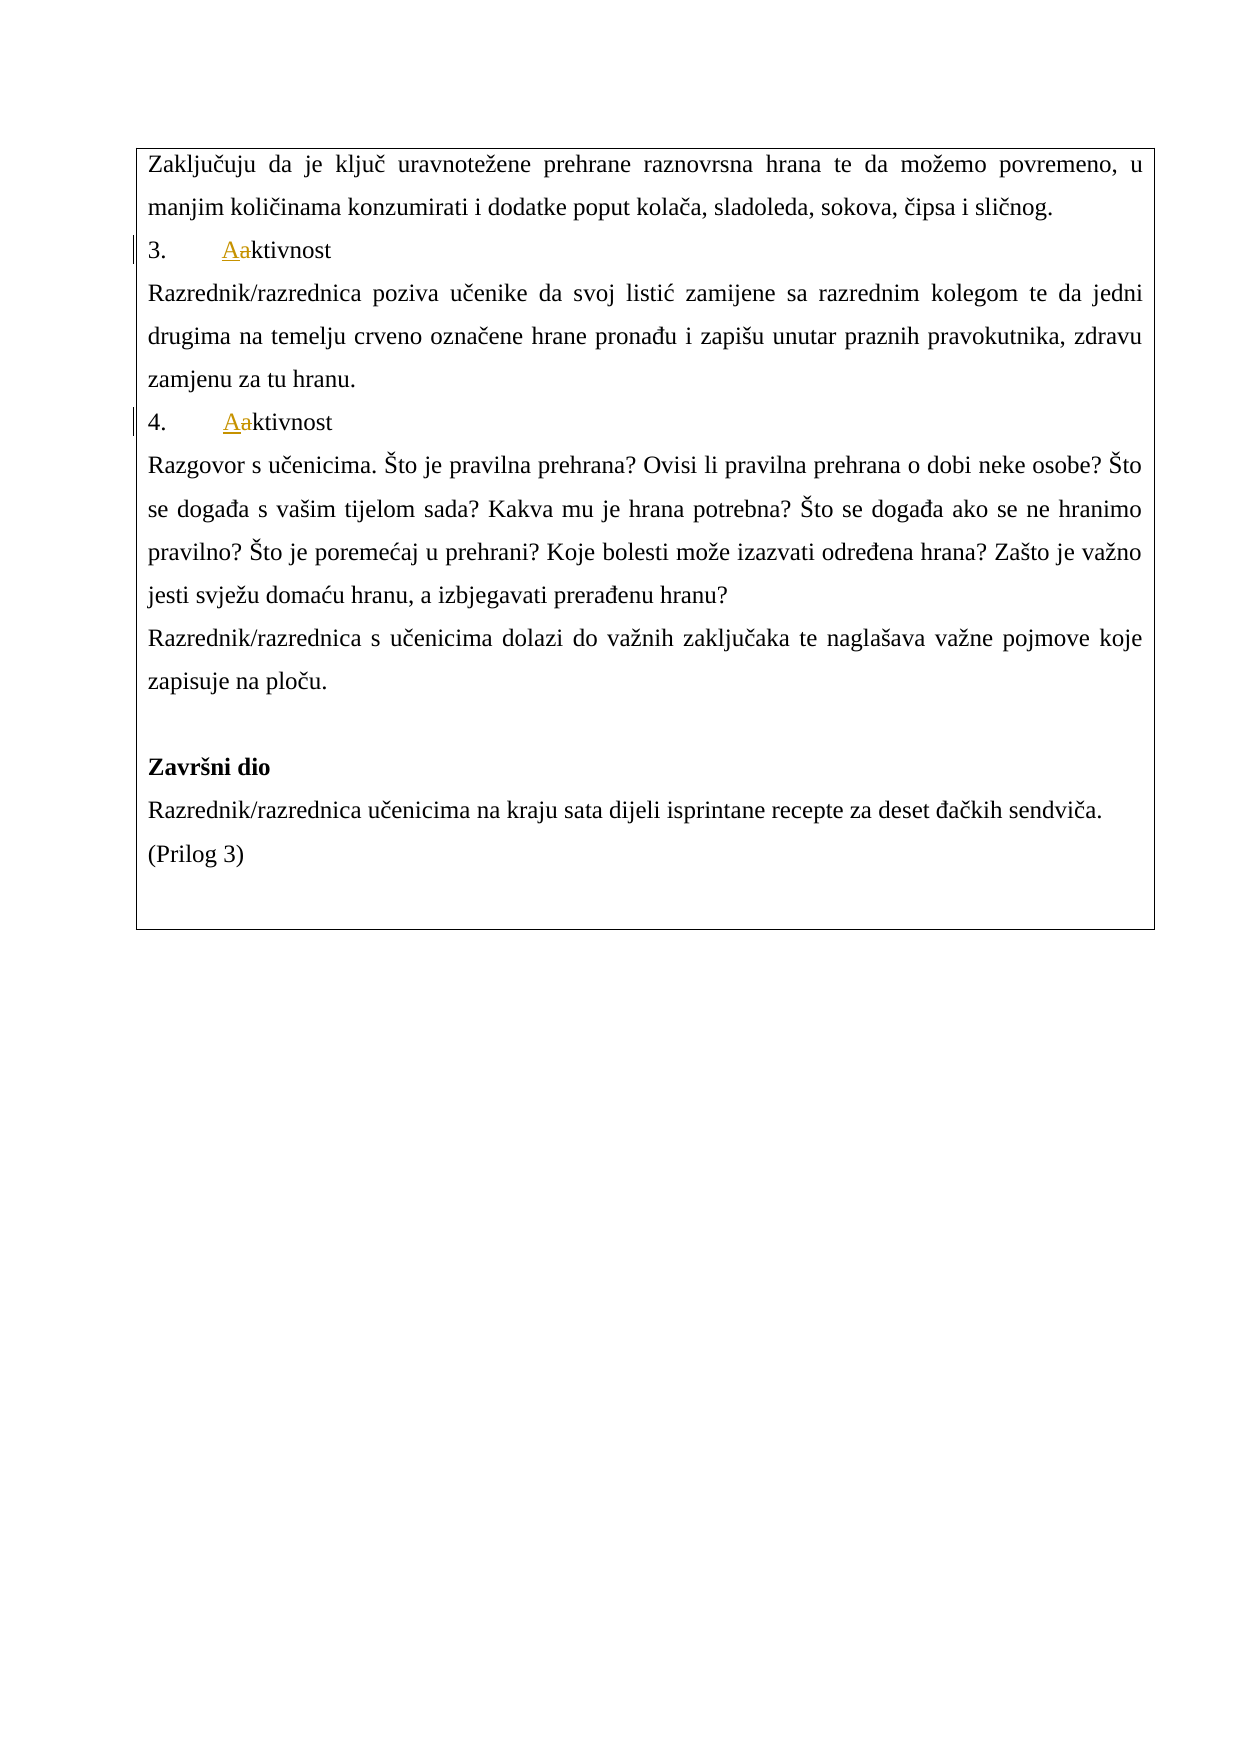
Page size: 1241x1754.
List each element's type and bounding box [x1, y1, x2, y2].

table_cell [137, 149, 1154, 928]
